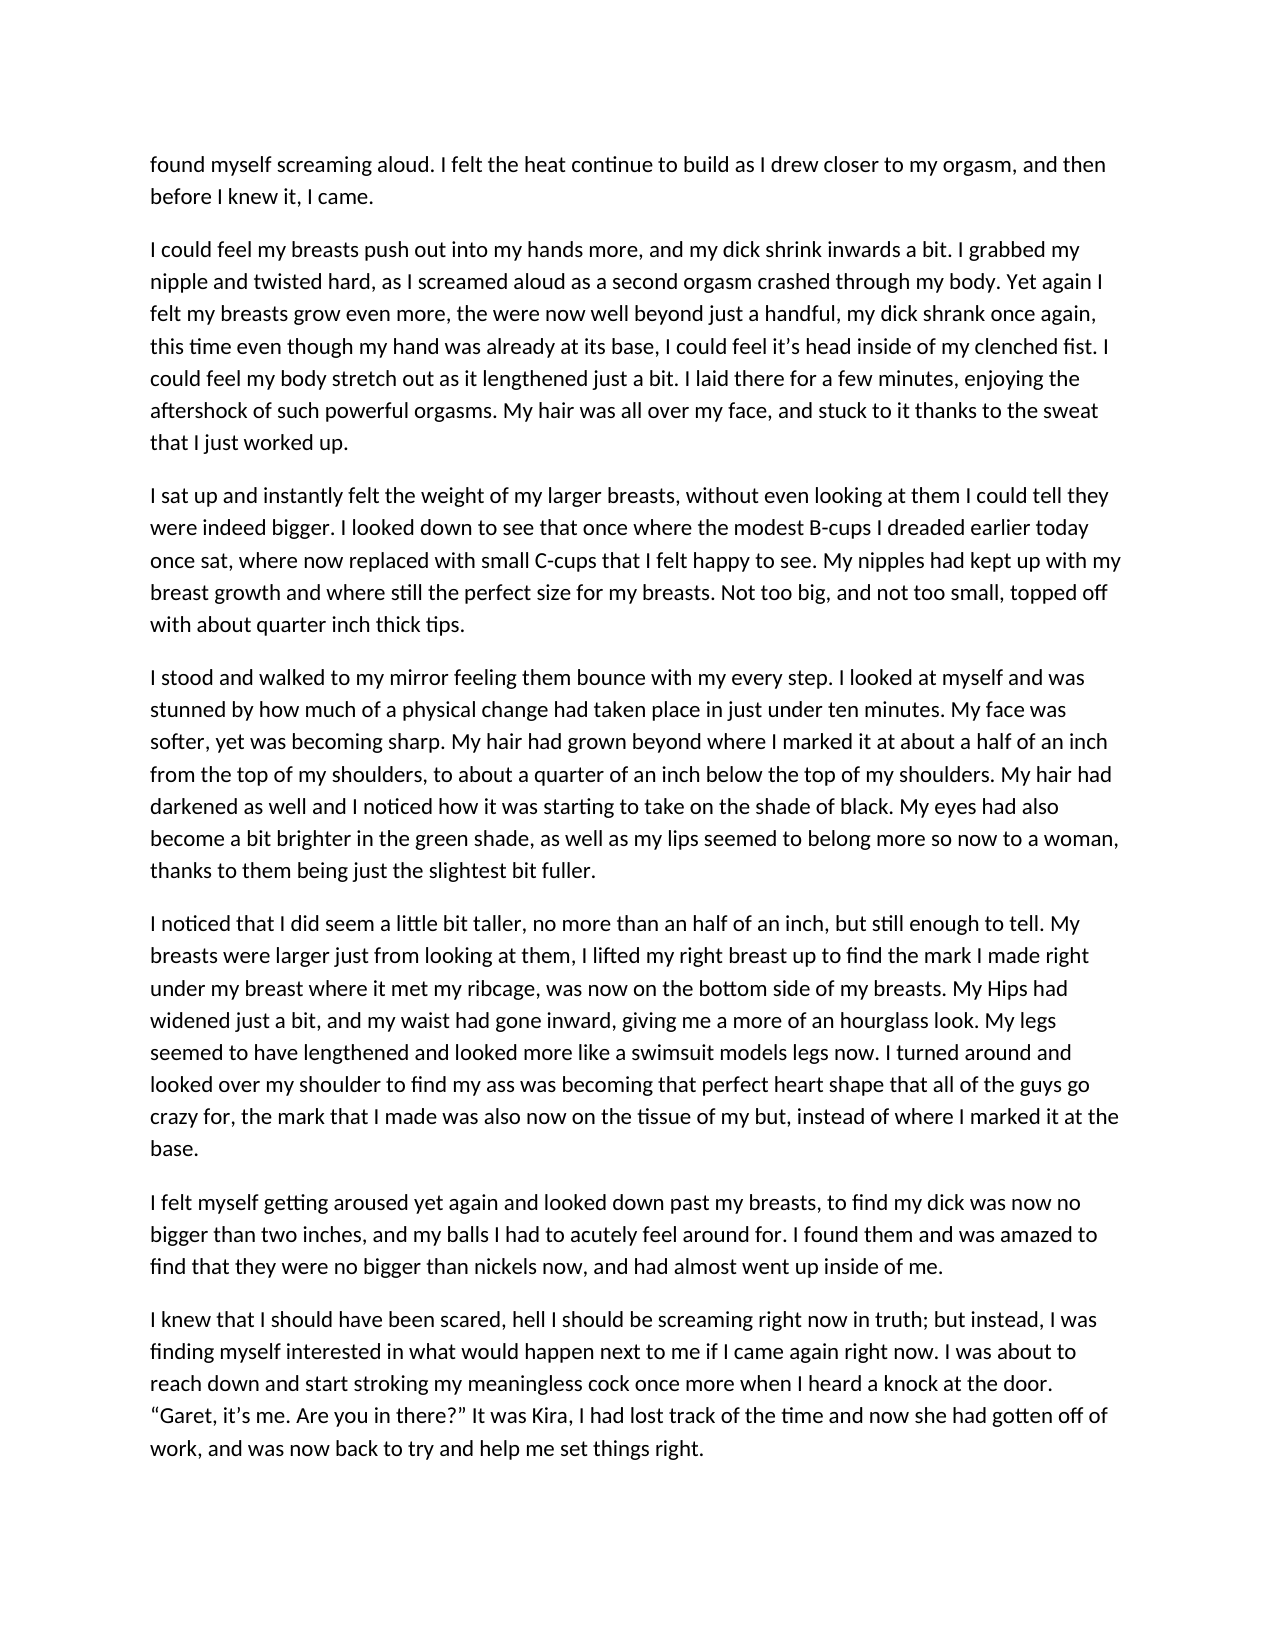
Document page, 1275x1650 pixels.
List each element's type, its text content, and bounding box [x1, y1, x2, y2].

text I knew that I should have been scared, hell I should be screaming right now in truth; but instead, I was finding myself interested in what would happen next to me if I came again right now. I was about to reach down and start stroking my meaningless cock once more when I heard a knock at the door. “Garet, it’s me. Are you in there?” It was Kira, I had lost track of the time and now she had gotten off of work, and was now back to try and help me set things right. [150, 1305, 1125, 1462]
text I felt myself getting aroused yet again and looked down past my breasts, to find my dick was now no bigger than two inches, and my balls I had to acutely feel around for. I found them and was amazed to find that they were no bigger than nickels now, and had almost went up inside of me. [150, 1188, 1125, 1280]
text I noticed that I did seem a little bit taller, no more than an half of an inch, but still enough to tell. My breasts were larger just from looking at them, I lifted my right breast up to find the mark I made right under my breast where it met my ribcage, was now on the bottom side of my breasts. My Hips had widened just a bit, and my waist had gone inward, giving me a more of an hourglass look. My legs seemed to have lengthened and looked more like a swimsuit models legs now. I turned around and looked over my shoulder to find my ass was becoming that perfect heart shape that all of the guys go crazy for, the mark that I made was also now on the tissue of my but, instead of where I marked it at the base. [150, 909, 1125, 1163]
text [150, 150, 1125, 210]
text I sat up and instantly felt the weight of my larger breasts, without even looking at them I could tell they were indeed bigger. I looked down to see that once where the modest B-cups I dreaded earlier today once sat, where now replaced with small C-cups that I felt happy to see. My nipples had kept up with my breast growth and where still the perfect size for my breasts. Not too big, and not too small, topped off with about quarter inch thick tips. [150, 481, 1125, 638]
text I stood and walked to my mirror feeling them bounce with my every step. I looked at myself and was stunned by how much of a physical change had taken place in just under ten minutes. My face was softer, yet was becoming sharp. My hair had grown beyond where I marked it at about a half of an inch from the top of my shoulders, to about a quarter of an inch below the top of my shoulders. My hair had darkened as well and I noticed how it was starting to take on the shade of black. My eyes had also become a bit brighter in the green shade, as well as my lips seemed to belong more so now to a woman, thanks to them being just the slightest bit fuller. [150, 663, 1125, 884]
text I could feel my breasts push out into my hands more, and my dick shrink inwards a bit. I grabbed my nipple and twisted hard, as I screamed aloud as a second orgasm crashed through my body. Yet again I felt my breasts grow even more, the were now well beyond just a handful, my dick shrank once again, this time even though my hand was already at its base, I could feel it’s head inside of my clenched fist. I could feel my body stretch out as it lengthened just a bit. I laid there for a few minutes, enjoying the aftershock of such powerful orgasms. My hair was all over my face, and stuck to it thanks to the sweat that I just worked up. [150, 235, 1125, 456]
